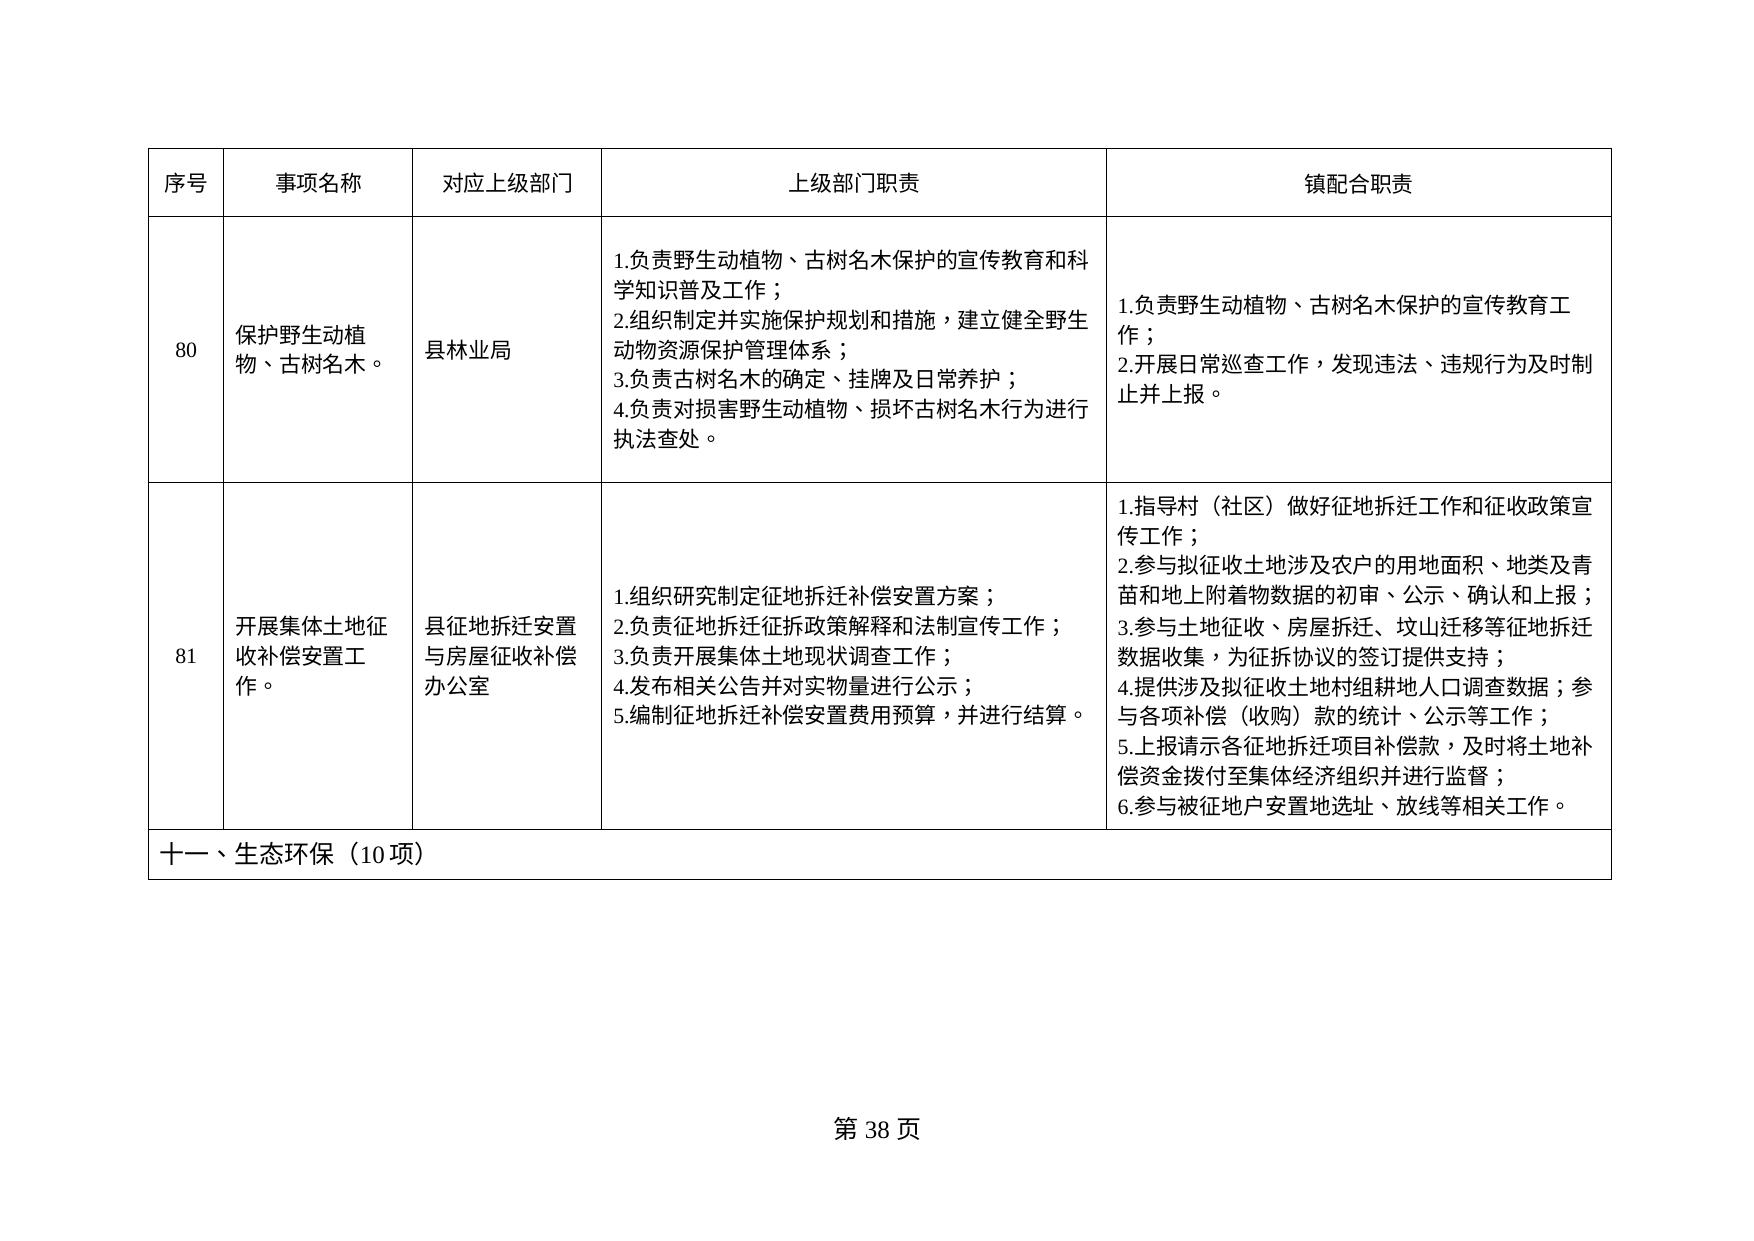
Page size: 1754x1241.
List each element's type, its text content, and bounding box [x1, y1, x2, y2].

table_cell 十一、生态环保（10项） [149, 830, 1611, 879]
table_header 镇配合职责 [1107, 149, 1611, 216]
table_cell 1.负责野生动植物、古树名木保护的宣传教育工作； 2.开展日常巡查工作，发现违法、违规行为及时制止并上报。 [1107, 217, 1611, 482]
table_cell 县林业局 [413, 217, 601, 482]
table_header 事项名称 [224, 149, 412, 216]
table_header 对应上级部门 [413, 149, 601, 216]
table_cell 开展集体土地征收补偿安置工作。 [224, 483, 412, 829]
table_header 序号 [149, 149, 223, 216]
table_header 上级部门职责 [602, 149, 1106, 216]
table_cell 1.指导村（社区）做好征地拆迁工作和征收政策宣传工作； 2.参与拟征收土地涉及农户的用地面积、地类及青苗和地上附着物数据的初审、公示、确认和上报； 3.参与土地征收、房屋拆迁、坟山迁移等征地拆迁数据收集，为征拆协议的签订提供支持； 4.提供涉及拟征收土地村组耕地人口调查数据；参与各项补偿（收购）款的统计、公示等工作； 5.上报请示各征地拆迁项目补偿款，及时将土地补偿资金拨付至集体经济组织并进行监督； 6.参与被征地户安置地选址、放线等相关工作。 [1107, 483, 1611, 829]
table_cell 县征地拆迁安置与房屋征收补偿办公室 [413, 483, 601, 829]
table_cell 80 [149, 217, 223, 482]
table_cell 保护野生动植物、古树名木。 [224, 217, 412, 482]
table_cell 1.组织研究制定征地拆迁补偿安置方案； 2.负责征地拆迁征拆政策解释和法制宣传工作； 3.负责开展集体土地现状调查工作； 4.发布相关公告并对实物量进行公示； 5.编制征地拆迁补偿安置费用预算，并进行结算。 [602, 483, 1106, 829]
table_cell 81 [149, 483, 223, 829]
table_cell 1.负责野生动植物、古树名木保护的宣传教育和科学知识普及工作； 2.组织制定并实施保护规划和措施，建立健全野生动物资源保护管理体系； 3.负责古树名木的确定、挂牌及日常养护； 4.负责对损害野生动植物、损坏古树名木行为进行执法查处。 [602, 217, 1106, 482]
